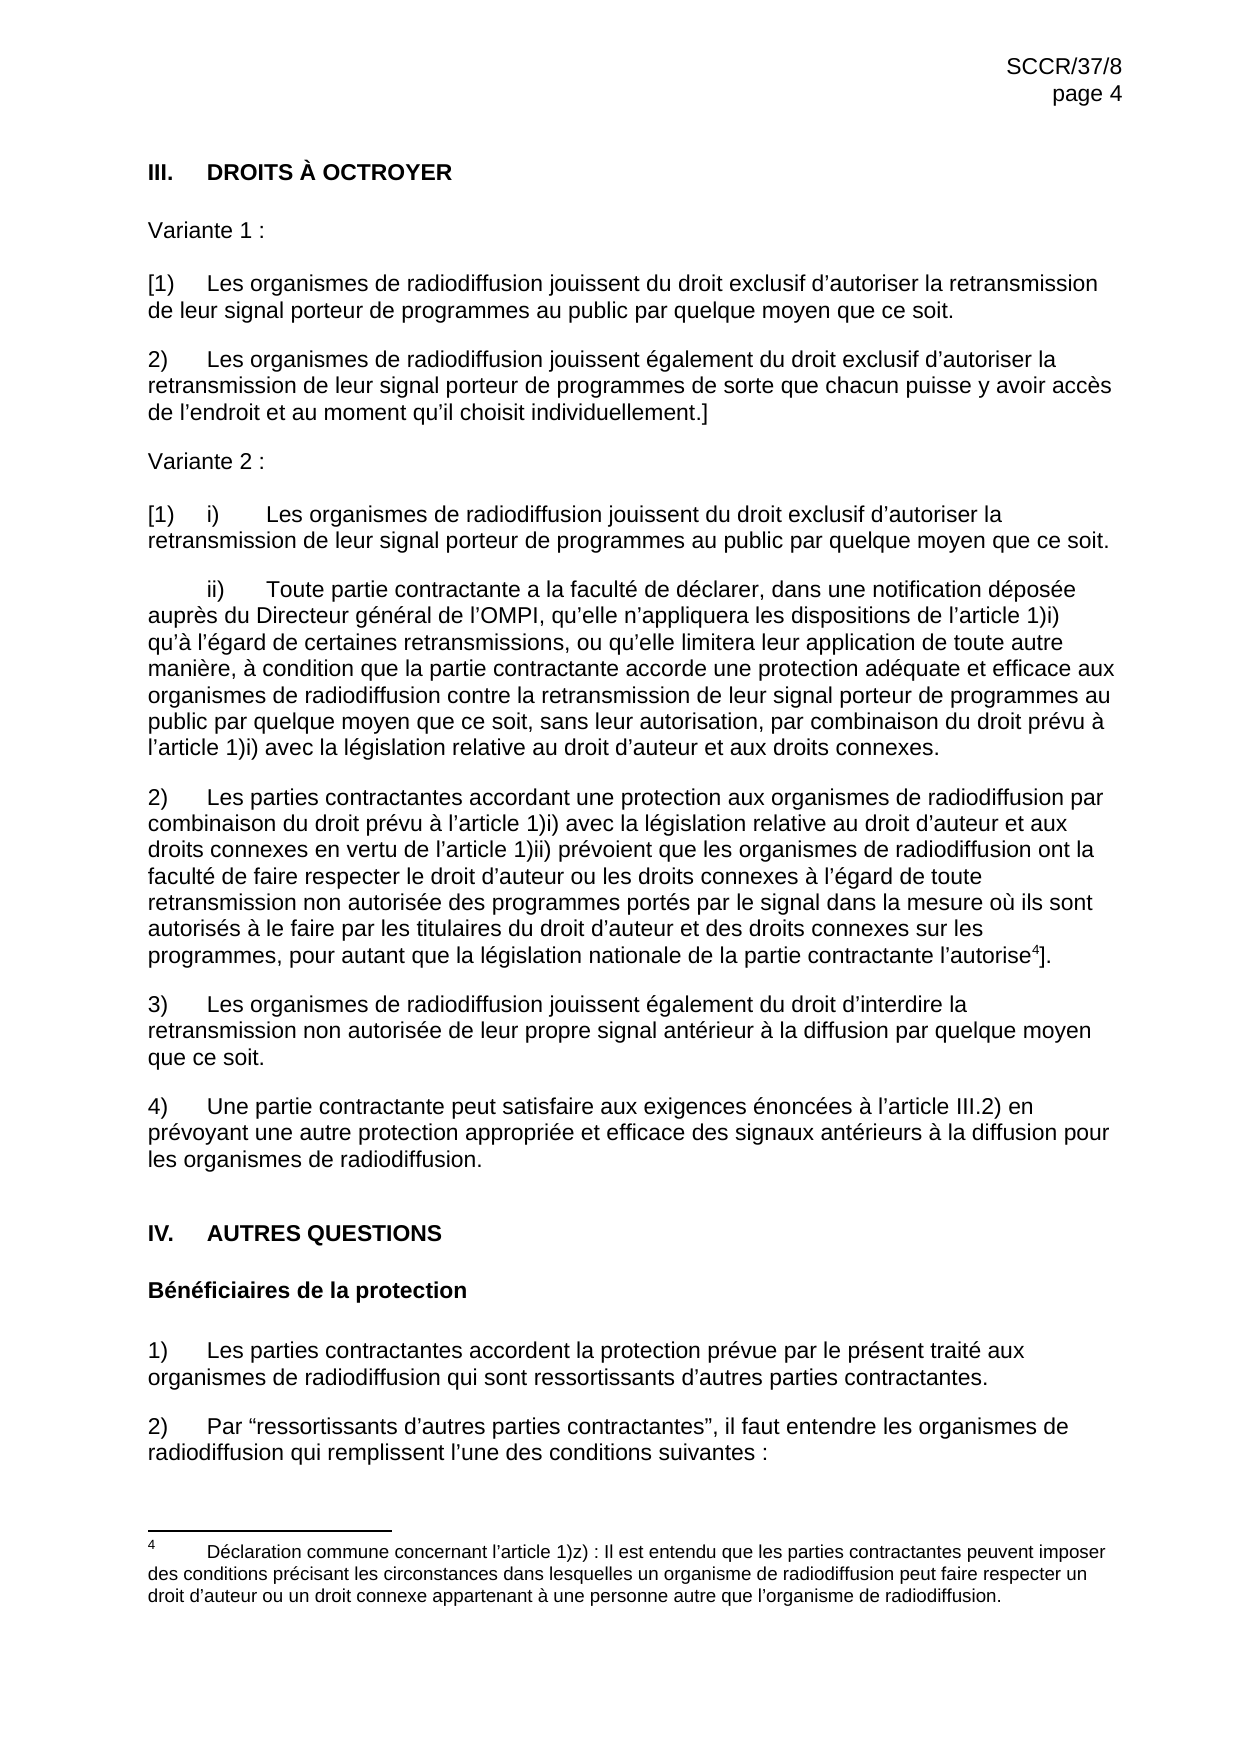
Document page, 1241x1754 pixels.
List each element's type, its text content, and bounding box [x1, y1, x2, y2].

subtitle IV. Autres questions [148, 1220, 1122, 1246]
list 2) Les parties contractantes accordant une protection aux organismes de radiodiffusion par combinaison du droit prévu à l’article 1)i) avec la législation relative au droit d’auteur et aux droits connexes en vertu de l’article 1)ii) prévoient que les organismes de radiodiffusion ont la faculté de faire respecter le droit d’auteur ou les droits connexes à l’égard de toute retransmission non autorisée des programmes portés par le signal dans la mesure où ils sont autorisés à le faire par les titulaires du droit d’auteur et des droits connexes sur les programmes, pour autant que la législation nationale de la partie contractante l’autorise]. [148, 783, 1122, 968]
list 2) Les organismes de radiodiffusion jouissent également du droit exclusif d’autoriser la retransmission de leur signal porteur de programmes de sorte que chacun puisse y avoir accès de l’endroit et au moment qu’il choisit individuellement.] [148, 346, 1122, 425]
list 4) Une partie contractante peut satisfaire aux exigences énoncées à l’article III.2) en prévoyant une autre protection appropriée et efficace des signaux antérieurs à la diffusion pour les organismes de radiodiffusion. [148, 1093, 1122, 1172]
subtitle Bénéficiaires de la protection [148, 1277, 1122, 1304]
list [1) Les organismes de radiodiffusion jouissent du droit exclusif d’autoriser la retransmission de leur signal porteur de programmes au public par quelque moyen que ce soit. [148, 270, 1122, 323]
text Variante 2 : [148, 448, 1122, 474]
list 1) Les parties contractantes accordent la protection prévue par le présent traité aux organismes de radiodiffusion qui sont ressortissants d’autres parties contractantes. [148, 1337, 1122, 1390]
list 2) Par “ressortissants d’autres parties contractantes”, il faut entendre les organismes de radiodiffusion qui remplissent l’une des conditions suivantes : [148, 1413, 1122, 1466]
list 3) Les organismes de radiodiffusion jouissent également du droit d’interdire la retransmission non autorisée de leur propre signal antérieur à la diffusion par quelque moyen que ce soit. [148, 991, 1122, 1070]
subtitle III. Droits à octroyer [148, 158, 1122, 185]
text Variante 1 : [148, 217, 1122, 244]
list ii) Toute partie contractante a la faculté de déclarer, dans une notification déposée auprès du Directeur général de l’OMPI, qu’elle n’appliquera les dispositions de l’article 1)i) qu’à l’égard de certaines retransmissions, ou qu’elle limitera leur application de toute autre manière, à condition que la partie contractante accorde une protection adéquate et efficace aux organismes de radiodiffusion contre la retransmission de leur signal porteur de programmes au public par quelque moyen que ce soit, sans leur autorisation, par combinaison du droit prévu à l’article 1)i) avec la législation relative au droit d’auteur et aux droits connexes. [148, 576, 1122, 761]
list [1) i) Les organismes de radiodiffusion jouissent du droit exclusif d’autoriser la retransmission de leur signal porteur de programmes au public par quelque moyen que ce soit. [148, 501, 1122, 553]
